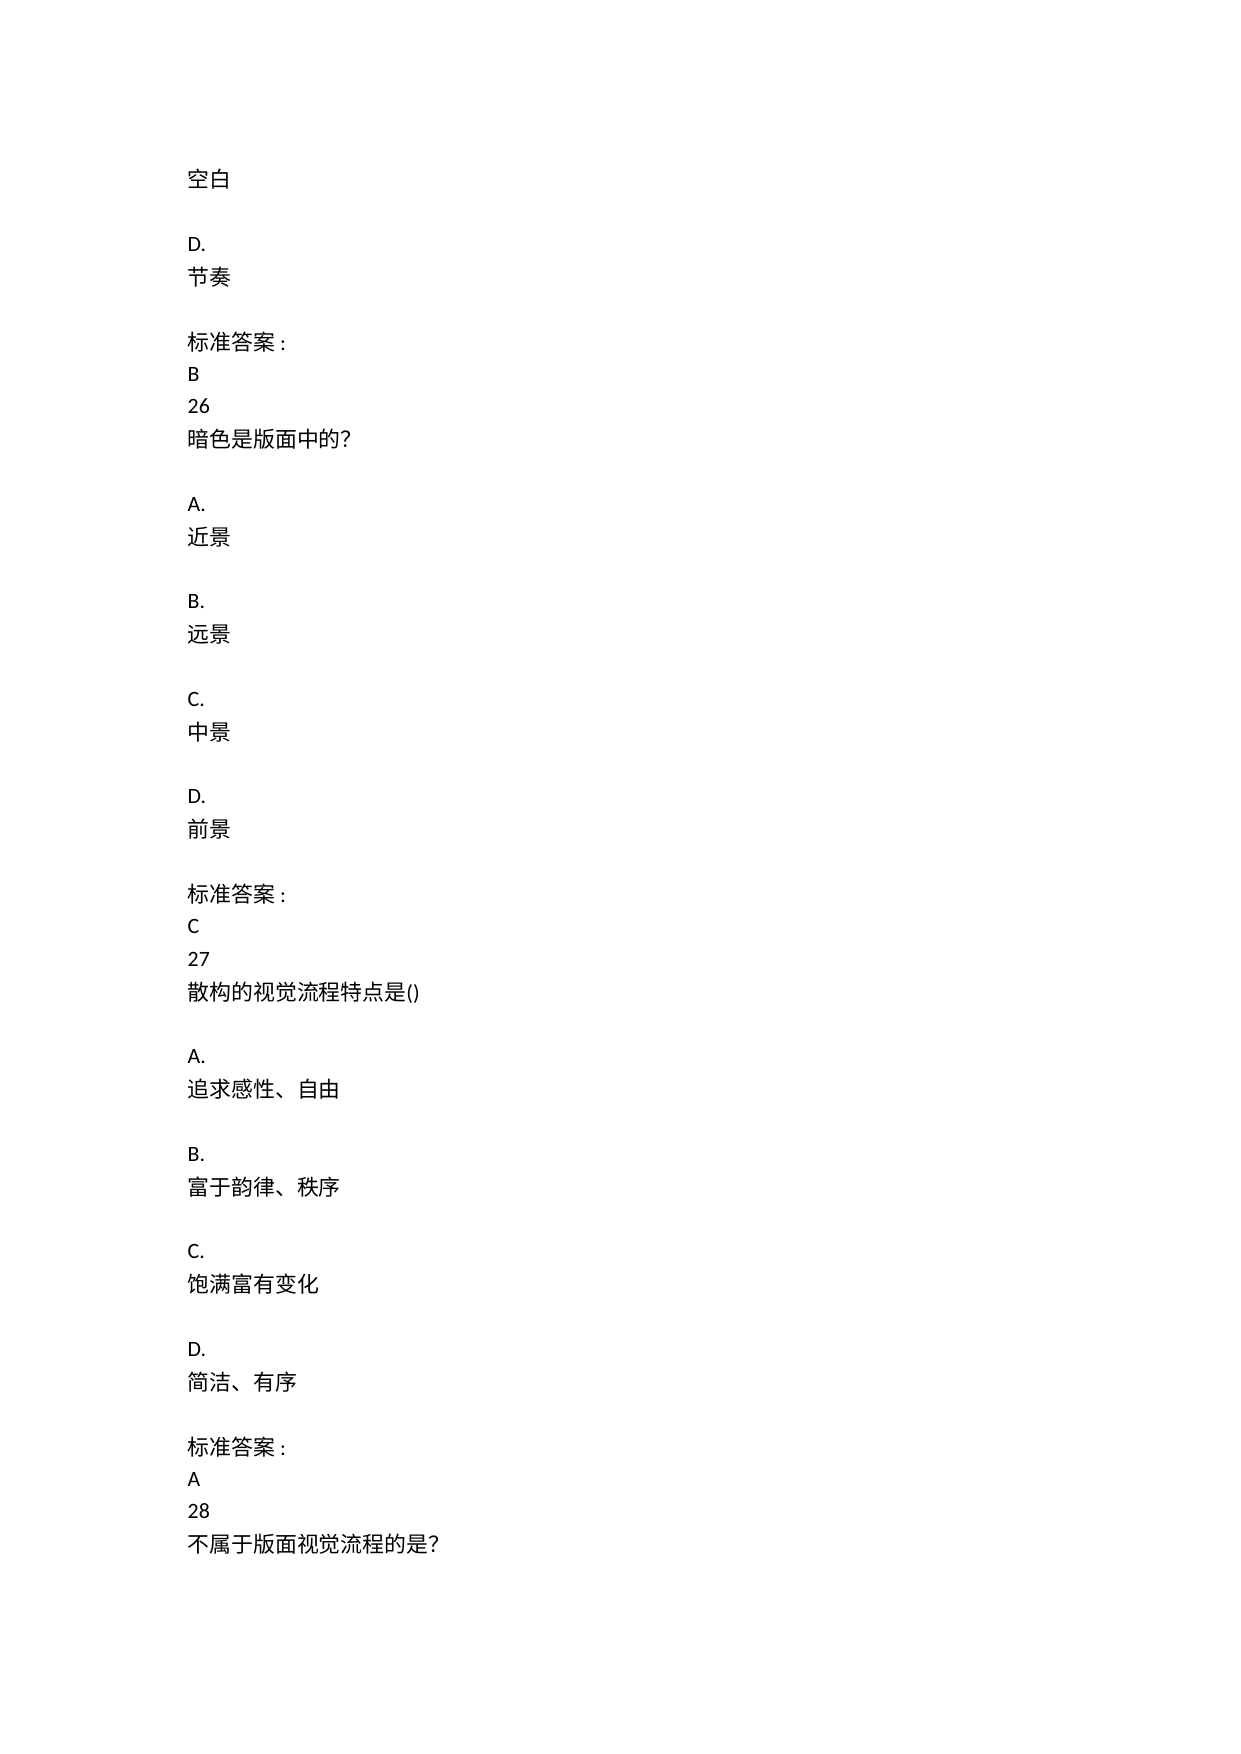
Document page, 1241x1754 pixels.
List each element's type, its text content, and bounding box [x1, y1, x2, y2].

text 标准答案 : [187, 1429, 1053, 1462]
text B [187, 357, 1053, 389]
text 28 [187, 1494, 1053, 1527]
text B. [187, 584, 1053, 617]
text 26 [187, 389, 1053, 422]
text 近景 [187, 519, 1053, 552]
text 27 [187, 942, 1053, 974]
text 节奏 [187, 259, 1053, 292]
text 富于韵律、秩序 [187, 1169, 1053, 1202]
text 散构的视觉流程特点是() [187, 974, 1053, 1007]
text 标准答案 : [187, 324, 1053, 357]
text 前景 [187, 812, 1053, 844]
text C. [187, 682, 1053, 714]
text 空白 [187, 162, 1053, 194]
text A. [187, 487, 1053, 519]
text D. [187, 227, 1053, 259]
text B. [187, 1137, 1053, 1169]
text D. [187, 779, 1053, 812]
text 远景 [187, 617, 1053, 649]
text 饱满富有变化 [187, 1267, 1053, 1299]
text A [187, 1462, 1053, 1494]
text 简洁、有序 [187, 1364, 1053, 1397]
text D. [187, 1332, 1053, 1364]
text 不属于版面视觉流程的是？ [187, 1527, 1053, 1559]
text 追求感性、自由 [187, 1072, 1053, 1104]
text 标准答案 : [187, 877, 1053, 909]
text A. [187, 1039, 1053, 1072]
text C [187, 909, 1053, 942]
text 暗色是版面中的？ [187, 422, 1053, 454]
text 中景 [187, 714, 1053, 747]
text C. [187, 1234, 1053, 1267]
